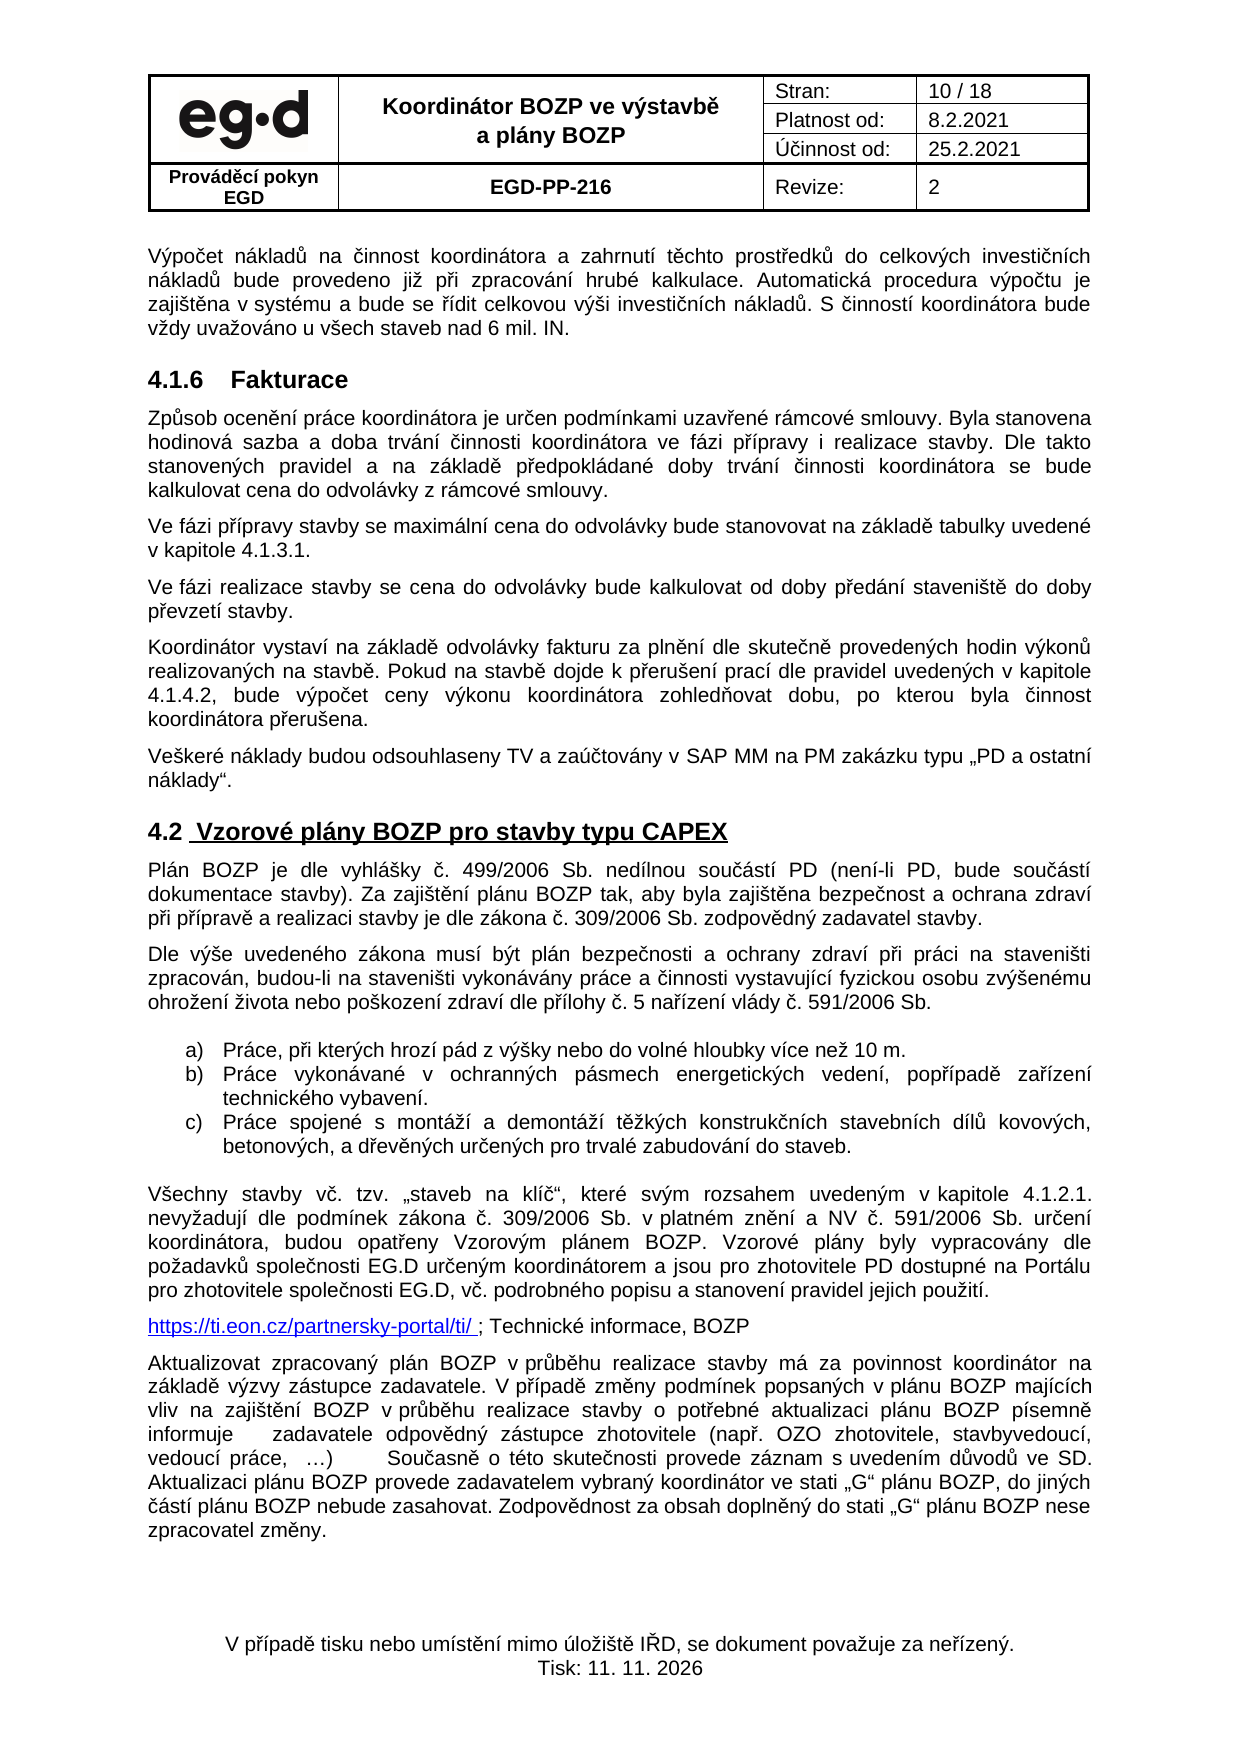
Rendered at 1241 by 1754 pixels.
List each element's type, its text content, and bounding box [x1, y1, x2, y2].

text Veškeré náklady budou odsouhlaseny TV a zaúčtovány v SAP MM na PM zakázku typu „PD a ostatní náklady“. [148, 743, 1092, 791]
text Plán BOZP je dle vyhlášky č. 499/2006 Sb. nedílnou součástí PD (není-li PD, bude součástí dokumentace stavby). Za zajištění plánu BOZP tak, aby byla zajištěna bezpečnost a ochrana zdraví při přípravě a realizaci stavby je dle zákona č. 309/2006 Sb. zodpovědný zadavatel stavby. [148, 858, 1092, 929]
subtitle Fakturace [148, 365, 1092, 393]
list Práce spojené s montáží a demontáží těžkých konstrukčních stavebních dílů kovových, betonových, a dřevěných určených pro trvalé zabudování do staveb. [185, 1110, 1092, 1158]
text Všechny stavby vč. tzv. „staveb na klíč“, které svým rozsahem uvedeným v kapitole 4.1.2.1. nevyžadují dle podmínek zákona č. 309/2006 Sb. v platném znění a NV č. 591/2006 Sb. určení koordinátora, budou opatřeny Vzorovým plánem BOZP. Vzorové plány byly vypracovány dle požadavků společnosti EG.D určeným koordinátorem a jsou pro zhotovitele PD dostupné na Portálu pro zhotovitele společnosti EG.D, vč. podrobného popisu a stanovení pravidel jejich použití. [148, 1182, 1092, 1301]
text Dle výše uvedeného zákona musí být plán bezpečnosti a ochrany zdraví při práci na staveništi zpracován, budou-li na staveništi vykonávány práce a činnosti vystavující fyzickou osobu zvýšenému ohrožení života nebo poškození zdraví dle přílohy č. 5 nařízení vlády č. 591/2006 Sb. [148, 942, 1092, 1014]
text Koordinátor vystaví na základě odvolávky fakturu za plnění dle skutečně provedených hodin výkonů realizovaných na stavbě. Pokud na stavbě dojde k přerušení prací dle pravidel uvedených v kapitole 4.1.4.2, bude výpočet ceny výkonu koordinátora zohledňovat dobu, po kterou byla činnost koordinátora přerušena. [148, 635, 1092, 731]
text Aktualizovat zpracovaný plán BOZP v průběhu realizace stavby má za povinnost koordinátor na základě výzvy zástupce zadavatele. V případě změny podmínek popsaných v plánu BOZP majících vliv na zajištění BOZP v průběhu realizace stavby o potřebné aktualizaci plánu BOZP písemně informuje zadavatele odpovědný zástupce zhotovitele (např. OZO zhotovitele, stavbyvedoucí, vedoucí práce, …) Současně o této skutečnosti provede záznam s uvedením důvodů ve SD. Aktualizaci plánu BOZP provede zadavatelem vybraný koordinátor ve stati „G“ plánu BOZP, do jiných částí plánu BOZP nebude zasahovat. Zodpovědnost za obsah doplněný do stati „G“ plánu BOZP nese zpracovatel změny. [148, 1350, 1092, 1542]
subtitle Vzorové plány BOZP pro stavby typu CAPEX [148, 816, 1092, 845]
text Výpočet nákladů na činnost koordinátora a zahrnutí těchto prostředků do celkových investičních nákladů bude provedeno již při zpracování hrubé kalkulace. Automatická procedura výpočtu je zajištěna v systému a bude se řídit celkovou výši investičních nákladů. S činností koordinátora bude vždy uvažováno u všech staveb nad 6 mil. IN. [148, 244, 1092, 340]
text Způsob ocenění práce koordinátora je určen podmínkami uzavřené rámcové smlouvy. Byla stanovena hodinová sazba a doba trvání činnosti koordinátora ve fázi přípravy i realizace stavby. Dle takto stanovených pravidel a na základě předpokládané doby trvání činnosti koordinátora se bude kalkulovat cena do odvolávky z rámcové smlouvy. [148, 406, 1092, 502]
text Ve fázi realizace stavby se cena do odvolávky bude kalkulovat od doby předání staveniště do doby převzetí stavby. [148, 575, 1092, 623]
list Práce vykonávané v ochranných pásmech energetických vedení, popřípadě zařízení technického vybavení. [185, 1062, 1092, 1110]
text https://ti.eon.cz/partnersky-portal/ti/ ; Technické informace, BOZP [148, 1314, 1092, 1338]
picture [179, 90, 308, 152]
text Ve fázi přípravy stavby se maximální cena do odvolávky bude stanovovat na základě tabulky uvedené v kapitole 4.1.3.1. [148, 514, 1092, 562]
list Práce, při kterých hrozí pád z výšky nebo do volné hloubky více než 10 m. [185, 1038, 1092, 1062]
